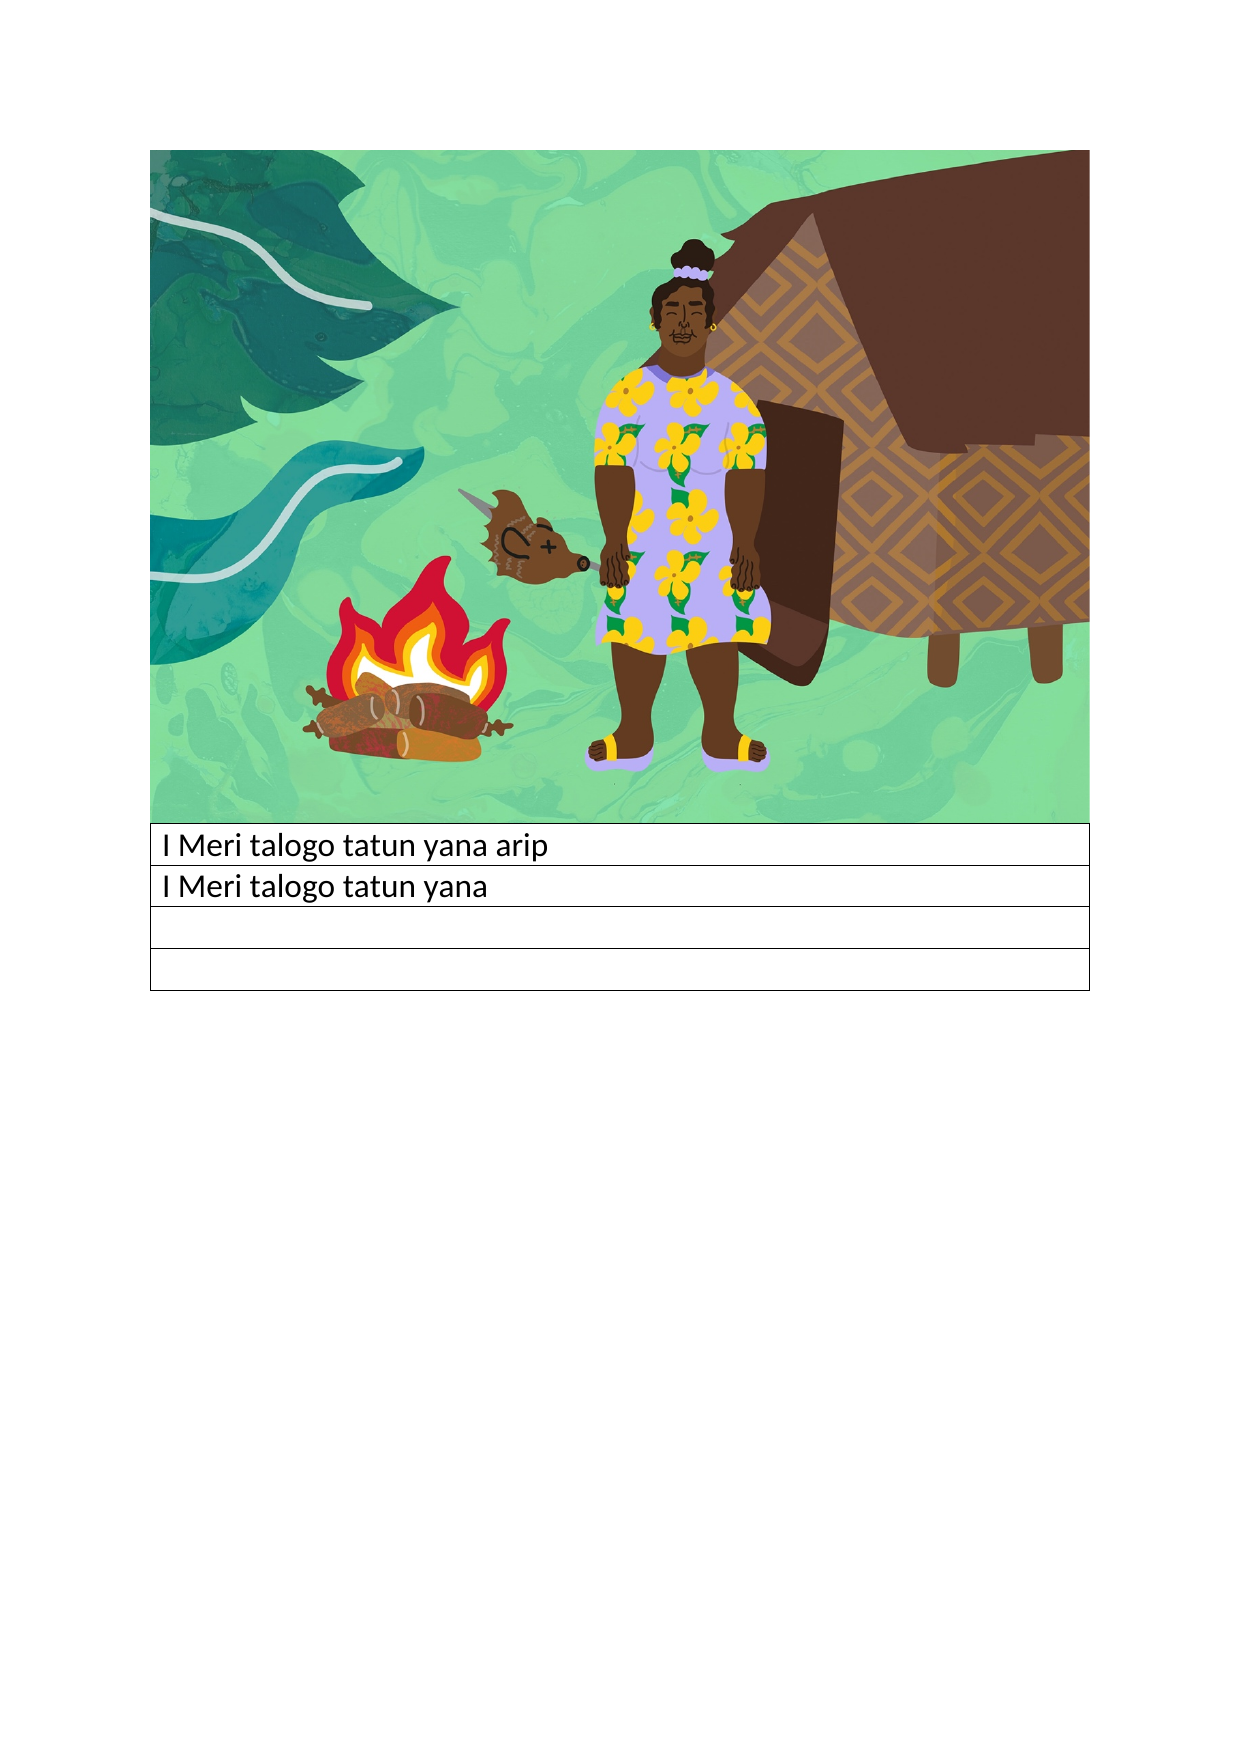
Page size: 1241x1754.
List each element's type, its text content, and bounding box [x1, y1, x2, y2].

picture [150, 150, 1090, 823]
table_cell [151, 907, 1089, 948]
table_cell [151, 949, 1089, 990]
table_header I Meri talogo tatun yana arip [151, 824, 1089, 864]
table_cell I Meri talogo tatun yana [151, 866, 1089, 906]
